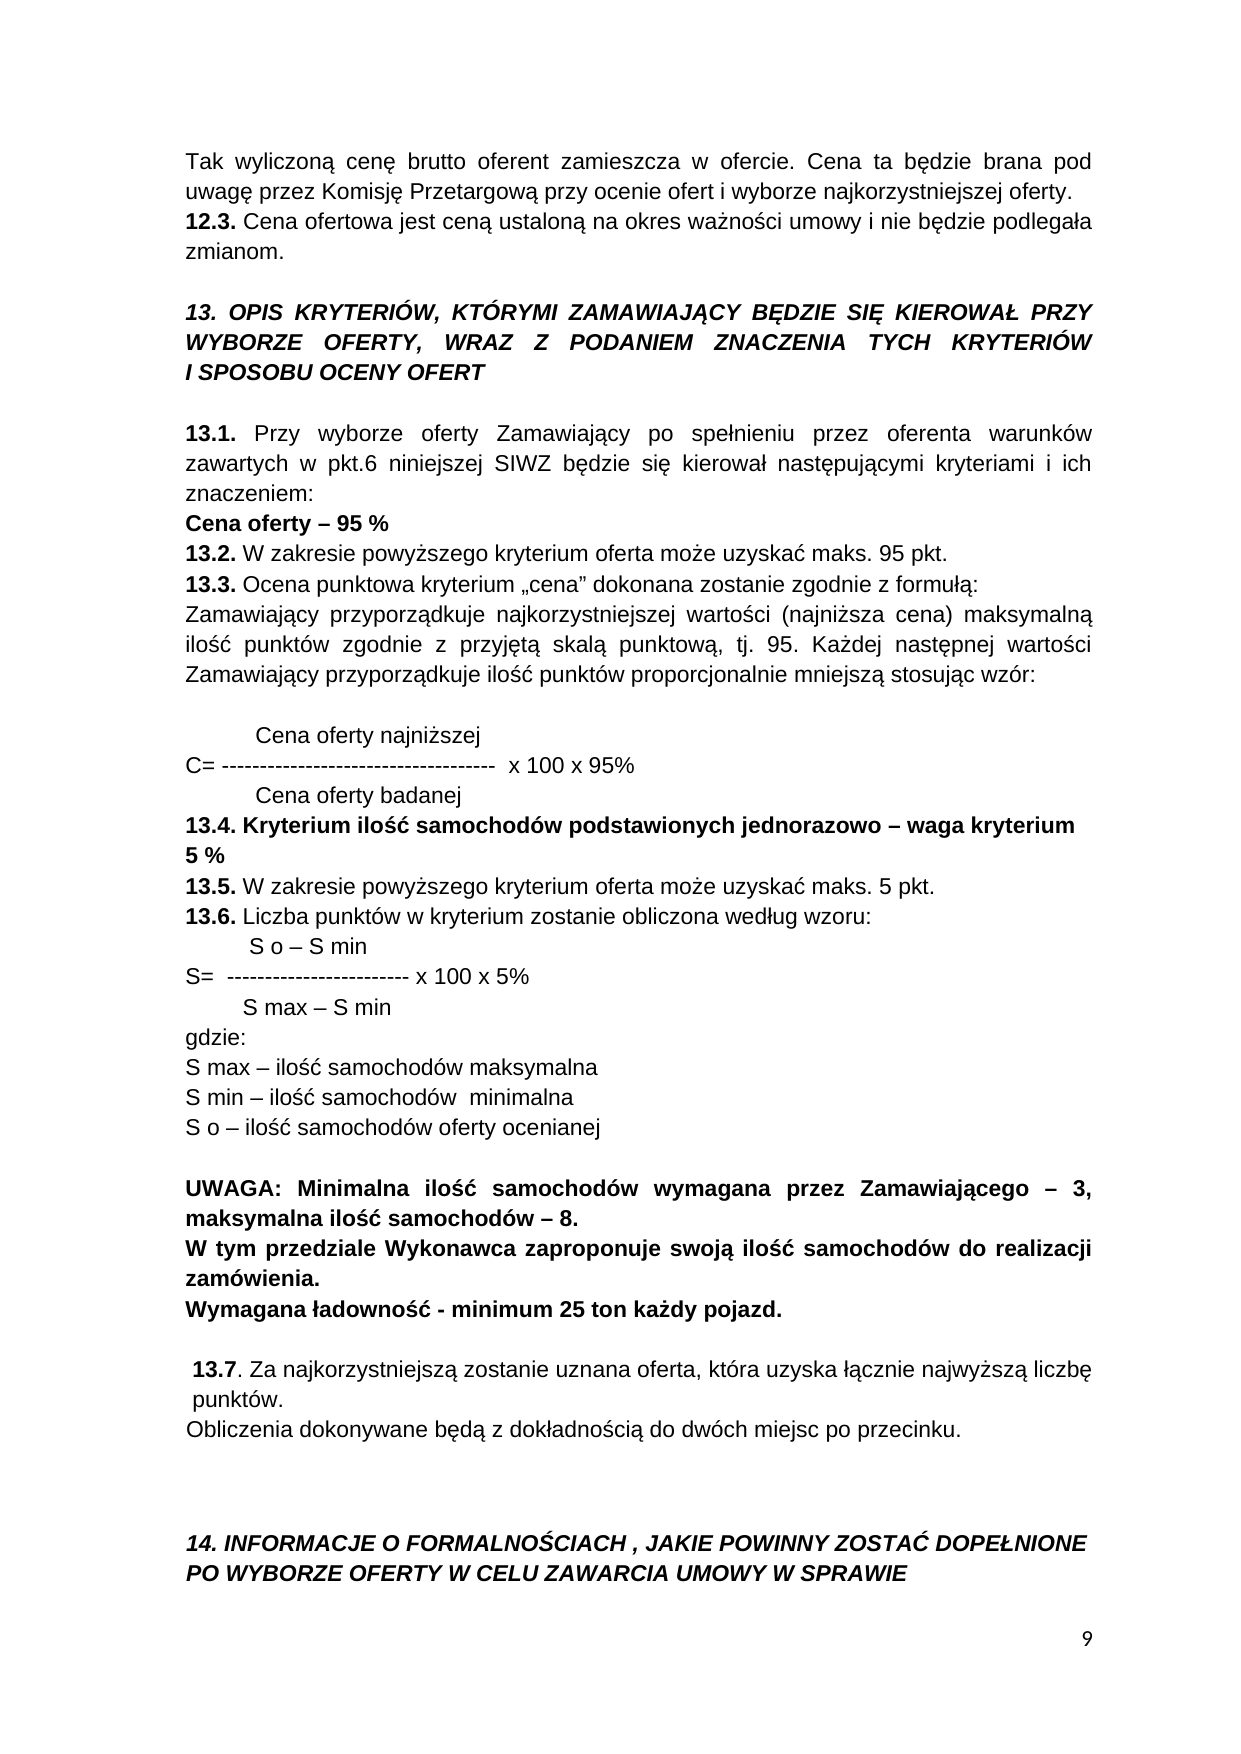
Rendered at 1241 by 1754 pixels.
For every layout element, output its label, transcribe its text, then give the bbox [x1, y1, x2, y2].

text Obliczenia dokonywane będą z dokładnością do dwóch miejsc po przecinku. [148, 1416, 1093, 1443]
text S max – S min [185, 993, 1093, 1020]
text 13.5. W zakresie powyższego kryterium oferta może uzyskać maks. 5 pkt. [185, 873, 1093, 899]
text Cena oferty badanej [185, 782, 1093, 808]
text UWAGA: Minimalna ilość samochodów wymagana przez Zamawiającego – 3, maksymalna ilość samochodów – 8. [185, 1175, 1093, 1231]
text 13.4. Kryterium ilość samochodów podstawionych jednorazowo – waga kryterium 5 % [185, 812, 1093, 869]
text S o – ilość samochodów oferty ocenianej [185, 1114, 1093, 1141]
text 14. INFORMACJE O FORMALNOŚCIACH , JAKIE POWINNY ZOSTAĆ DOPEŁNIONE [148, 1529, 1093, 1556]
text W tym przedziale Wykonawca zaproponuje swoją ilość samochodów do realizacji zamówienia. [185, 1235, 1093, 1292]
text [185, 148, 1093, 204]
text PO WYBORZE OFERTY W CELU ZAWARCIA UMOWY W SPRAWIE [148, 1560, 1093, 1586]
text 13.1. Przy wyborze oferty Zamawiający po spełnieniu przez oferenta warunków zawartych w pkt.6 niniejszej SIWZ będzie się kierował następującymi kryteriami i ich znaczeniem: [185, 419, 1093, 506]
text S max – ilość samochodów maksymalna [185, 1054, 1093, 1080]
text Wymagana ładowność - minimum 25 ton każdy pojazd. [185, 1296, 1093, 1322]
text 13.6. Liczba punktów w kryterium zostanie obliczona według wzoru: [185, 903, 1093, 929]
text 13.3. Ocena punktowa kryterium „cena” dokonana zostanie zgodnie z formułą: [185, 571, 1093, 597]
text Cena oferty najniższej [185, 722, 1093, 748]
text 12.3. Cena ofertowa jest ceną ustaloną na okres ważności umowy i nie będzie podlegała zmianom. [185, 208, 1093, 264]
text Zamawiający przyporządkuje najkorzystniejszej wartości (najniższa cena) maksymalną ilość punktów zgodnie z przyjętą skalą punktową, tj. 95. Każdej następnej wartości Zamawiający przyporządkuje ilość punktów proporcjonalnie mniejszą stosując wzór: [185, 601, 1093, 687]
text 13.2. W zakresie powyższego kryterium oferta może uzyskać maks. 95 pkt. [185, 540, 1093, 567]
text Cena oferty – 95 % [185, 510, 1093, 536]
text S o – S min [185, 933, 1093, 959]
text 13. OPIS KRYTERIÓW, KTÓRYMI ZAMAWIAJĄCY BĘDZIE SIĘ KIEROWAŁ PRZY WYBORZE OFERTY, WRAZ Z PODANIEM ZNACZENIA TYCH KRYTERIÓW I SPOSOBU OCENY OFERT [185, 299, 1093, 385]
text S min – ilość samochodów minimalna [185, 1084, 1093, 1110]
text C= ------------------------------------ x 100 x 95% [185, 752, 1093, 778]
text S= ------------------------ x 100 x 5% [185, 963, 1093, 989]
text gdzie: [185, 1024, 1093, 1050]
text 13.7. Za najkorzystniejszą zostanie uznana oferta, która uzyska łącznie najwyższą liczbę punktów. [192, 1356, 1093, 1412]
